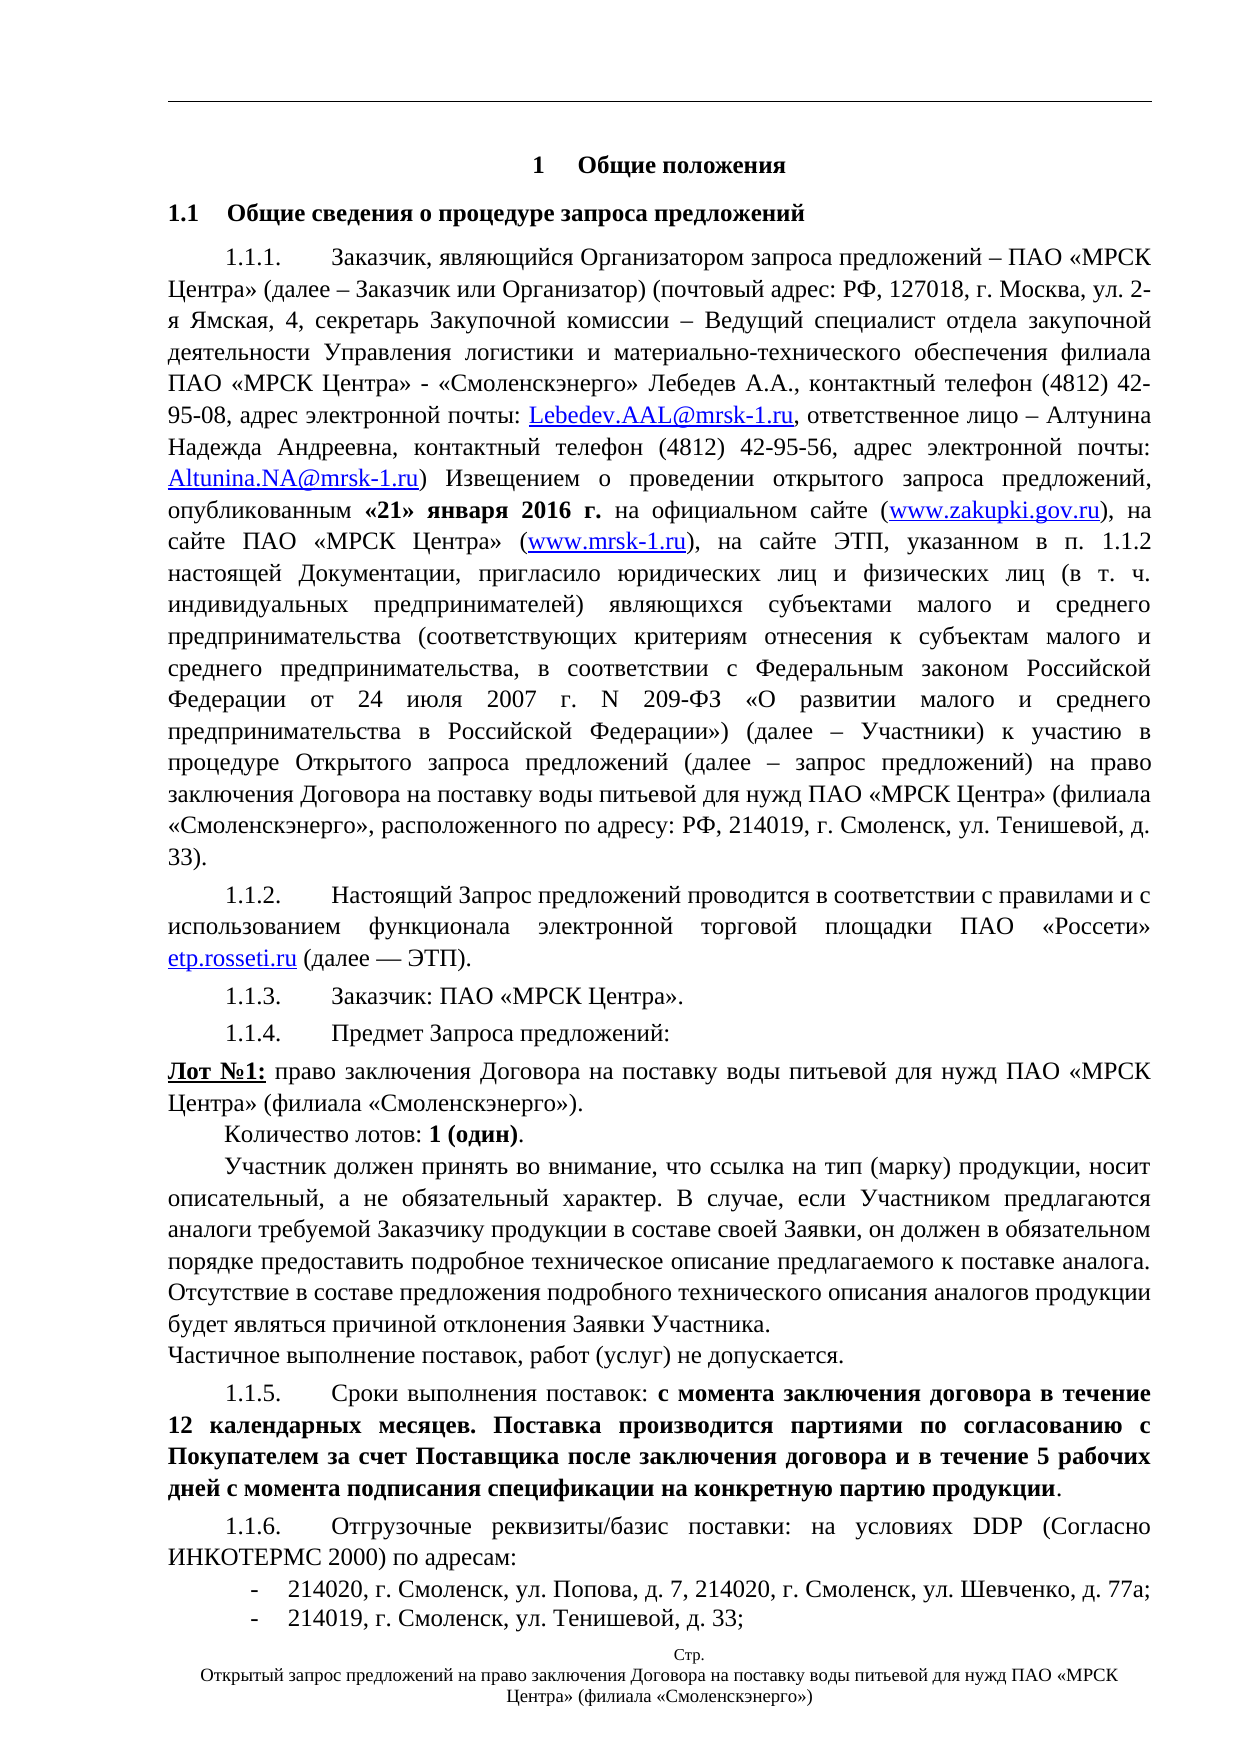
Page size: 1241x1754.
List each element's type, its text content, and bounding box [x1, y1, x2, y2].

list 214020, г. Смоленск, ул. Попова, д. 7, 214020, г. Смоленск, ул. Шевченко, д. 77а; [250, 1574, 1152, 1603]
text Количество лотов: 1 (один). [168, 1119, 1152, 1148]
list Заказчик: ПАО «МРСК Центра». [168, 981, 1152, 1009]
list Настоящий Запрос предложений проводится в соответствии с правилами и с использованием функционала электронной торговой площадки ПАО «Россети» etp.rosseti.ru (далее — ЭТП). [168, 880, 1152, 972]
list Отгрузочные реквизиты/базис поставки: на условиях DDP (Согласно ИНКОТЕРМС 2000) по адресам: [168, 1511, 1152, 1571]
subtitle Общие сведения о процедуре запроса предложений [168, 198, 1152, 227]
list Сроки выполнения поставок: с момента заключения договора в течение 12 календарных месяцев. Поставка производится партиями по согласованию с Покупателем за счет Поставщика после заключения договора и в течение 5 рабочих дней с момента подписания спецификации на конкретную партию продукции. [168, 1378, 1152, 1502]
list Заказчик, являющийся Организатором запроса предложений – ПАО «МРСК Центра» (далее – Заказчик или Организатор) (почтовый адрес: РФ, 127018, г. Москва, ул. 2-я Ямская, 4, секретарь Закупочной комиссии – Ведущий специалист отдела закупочной деятельности Управления логистики и материально-технического обеспечения филиала ПАО «МРСК Центра» - «Смоленскэнерго» Лебедев А.А., контактный телефон (4812) 42-95-08, адрес электронной почты: Lebedev.AAL@mrsk-1.ru, ответственное лицо – Алтунина Надежда Андреевна, контактный телефон (4812) 42-95-56, адрес электронной почты: Altunina.NA@mrsk-1.ru) Извещением о проведении открытого запроса предложений, опубликованным «21» января 2016 г. на официальном сайте (www.zakupki.gov.ru), на сайте ПАО «МРСК Центра» (www.mrsk-1.ru), на сайте ЭТП, указанном в п. 1.1.2 настоящей Документации, пригласило юридических лиц и физических лиц (в т. ч. индивидуальных предпринимателей) являющихся субъектами малого и среднего предпринимательства (соответствующих критериям отнесения к субъектам малого и среднего предпринимательства, в соответствии с Федеральным законом Российской Федерации от 24 июля 2007 г. N 209-ФЗ «О развитии малого и среднего предпринимательства в Российской Федерации») (далее – Участники) к участию в процедуре Открытого запроса предложений (далее – запрос предложений) на право заключения Договора на поставку воды питьевой для нужд ПАО «МРСК Центра» (филиала «Смоленскэнерго», расположенного по адресу: РФ, 214019, г. Смоленск, ул. Тенишевой, д. 33). [168, 242, 1152, 871]
text Участник должен принять во внимание, что ссылка на тип (марку) продукции, носит описательный, а не обязательный характер. В случае, если Участником предлагаются аналоги требуемой Заказчику продукции в составе своей Заявки, он должен в обязательном порядке предоставить подробное техническое описание предлагаемого к поставке аналога. Отсутствие в составе предложения подробного технического описания аналогов продукции будет являться причиной отклонения Заявки Участника. [168, 1151, 1152, 1338]
subtitle Общие положения [166, 150, 1152, 179]
list Предмет Запроса предложений: [168, 1018, 1152, 1047]
list 214019, г. Смоленск, ул. Тенишевой, д. 33; [250, 1603, 1152, 1631]
text Лот №1: право заключения Договора на поставку воды питьевой для нужд ПАО «МРСК Центра» (филиала «Смоленскэнерго»). [168, 1056, 1152, 1117]
list Частичное выполнение поставок, работ (услуг) не допускается. [168, 1340, 1152, 1369]
